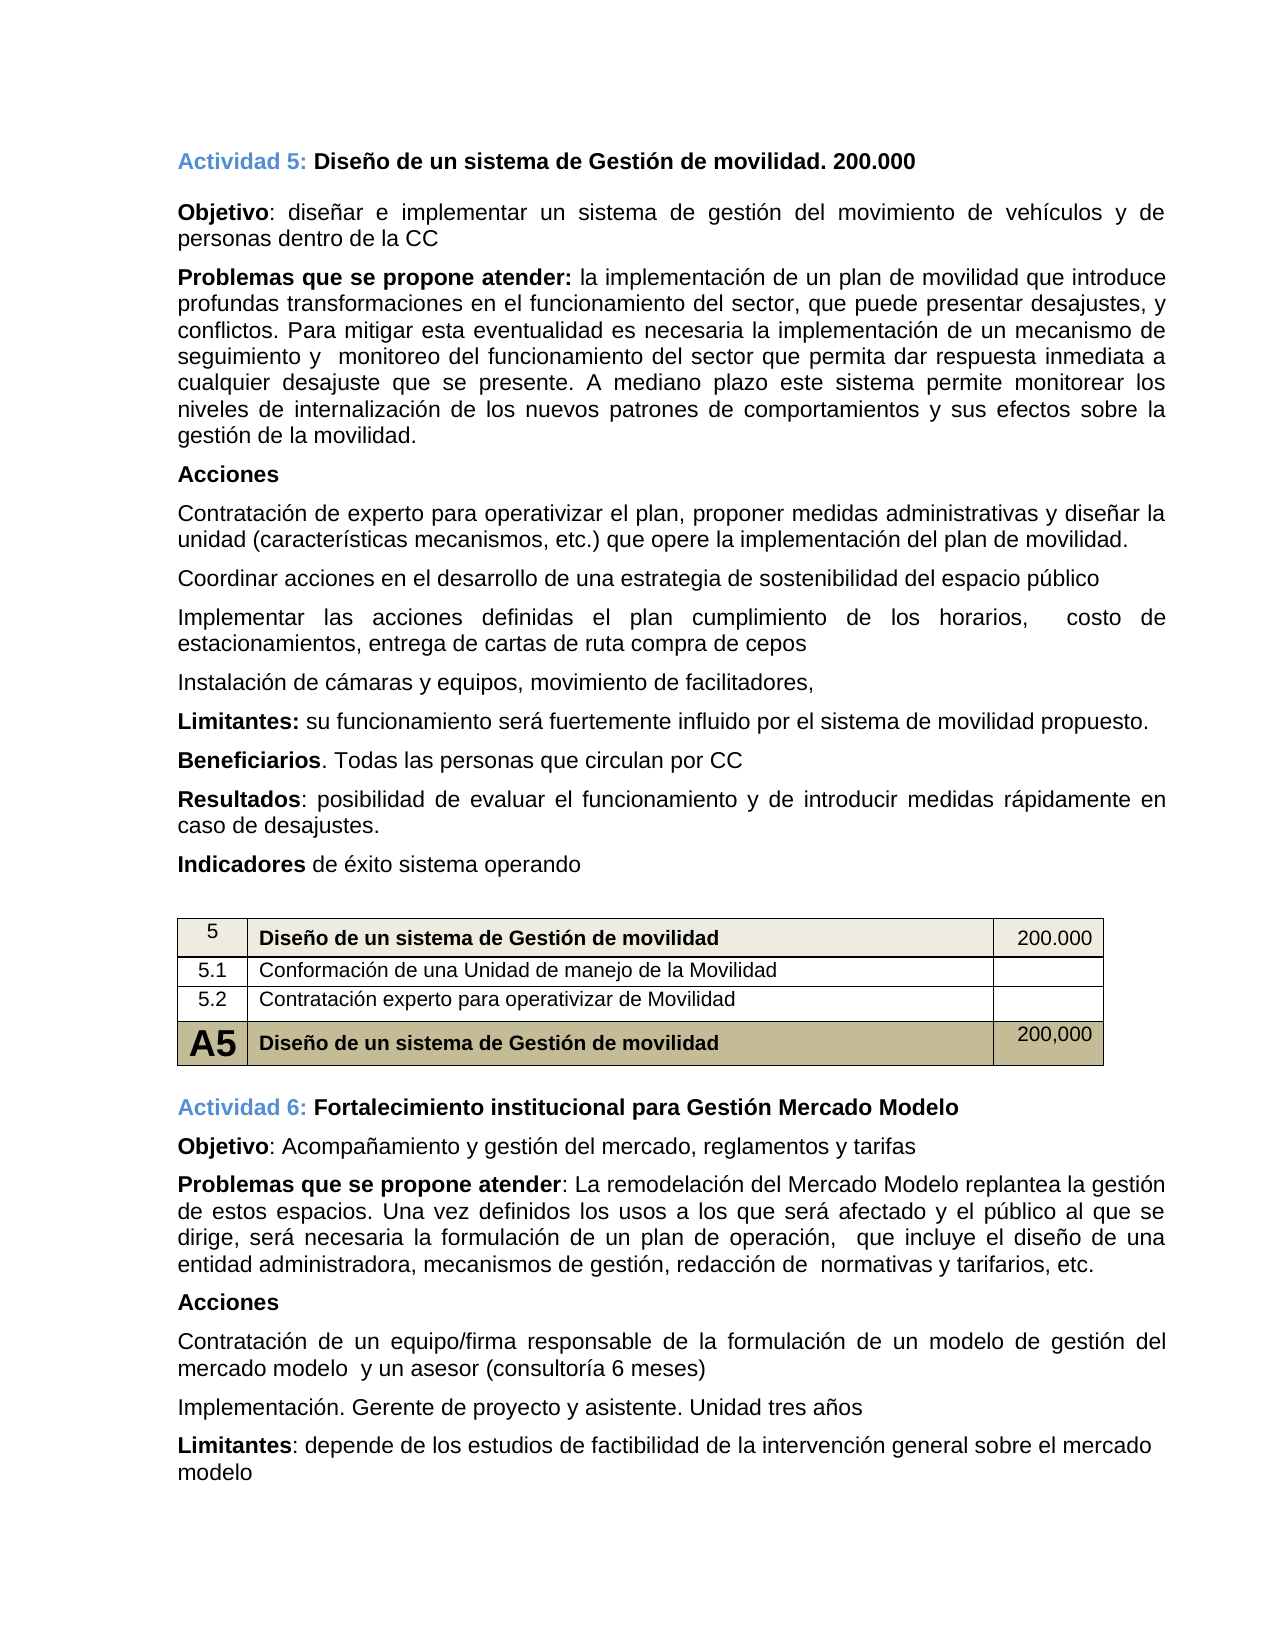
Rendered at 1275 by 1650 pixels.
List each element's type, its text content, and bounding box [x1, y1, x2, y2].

text Coordinar acciones en el desarrollo de una estrategia de sostenibilidad del espacio público [177, 565, 1167, 591]
text Objetivo: Acompañamiento y gestión del mercado, reglamentos y tarifas [177, 1133, 1167, 1159]
text Contratación de un equipo/firma responsable de la formulación de un modelo de gestión del mercado modelo y un asesor (consultoría 6 meses) [177, 1328, 1167, 1381]
text Instalación de cámaras y equipos, movimiento de facilitadores, [177, 669, 1167, 695]
table_cell [994, 958, 1103, 986]
table_cell A5 [178, 1022, 247, 1065]
text Acciones [177, 461, 1167, 487]
text Limitantes: depende de los estudios de factibilidad de la intervención general sobre el mercado modelo [177, 1432, 1167, 1485]
text Objetivo: diseñar e implementar un sistema de gestión del movimiento de vehículos y de personas dentro de la CC [177, 199, 1167, 251]
text Implementar las acciones definidas el plan cumplimiento de los horarios, costo de estacionamientos, entrega de cartas de ruta compra de cepos [177, 604, 1167, 656]
table_cell [994, 987, 1103, 1021]
text Beneficiarios. Todas las personas que circulan por CC [177, 747, 1167, 773]
table_header 200.000 [994, 919, 1103, 956]
text Contratación de experto para operativizar el plan, proponer medidas administrativas y diseñar la unidad (características mecanismos, etc.) que opere la implementación del plan de movilidad. [177, 500, 1167, 552]
text Acciones [177, 1289, 1167, 1316]
text Indicadores de éxito sistema operando [177, 851, 1167, 877]
text Actividad 6: Fortalecimiento institucional para Gestión Mercado Modelo [177, 1094, 1167, 1120]
text Limitantes: su funcionamiento será fuertemente influido por el sistema de movilidad propuesto. [177, 708, 1167, 734]
table_cell 5.2 [178, 987, 247, 1021]
table_cell 200,000 [994, 1022, 1103, 1065]
text Problemas que se propone atender: la implementación de un plan de movilidad que introduce profundas transformaciones en el funcionamiento del sector, que puede presentar desajustes, y conflictos. Para mitigar esta eventualidad es necesaria la implementación de un mecanismo de seguimiento y monitoreo del funcionamiento del sector que permita dar respuesta inmediata a cualquier desajuste que se presente. A mediano plazo este sistema permite monitorear los niveles de internalización de los nuevos patrones de comportamientos y sus efectos sobre la gestión de la movilidad. [177, 264, 1167, 448]
table_cell Diseño de un sistema de Gestión de movilidad [248, 1022, 993, 1065]
table_cell 5.1 [178, 958, 247, 986]
table_cell Contratación experto para operativizar de Movilidad [248, 987, 993, 1021]
table_header 5 [178, 919, 247, 956]
text Problemas que se propone atender: La remodelación del Mercado Modelo replantea la gestión de estos espacios. Una vez definidos los usos a los que será afectado y el público al que se dirige, será necesaria la formulación de un plan de operación, que incluye el diseño de una entidad administradora, mecanismos de gestión, redacción de normativas y tarifarios, etc. [177, 1171, 1167, 1277]
table_cell Conformación de una Unidad de manejo de la Movilidad [248, 958, 993, 986]
text Resultados: posibilidad de evaluar el funcionamiento y de introducir medidas rápidamente en caso de desajustes. [177, 786, 1167, 838]
text Actividad 5: Diseño de un sistema de Gestión de movilidad. 200.000 [177, 148, 1167, 174]
text Implementación. Gerente de proyecto y asistente. Unidad tres años [177, 1393, 1167, 1420]
table_header Diseño de un sistema de Gestión de movilidad [248, 919, 993, 956]
